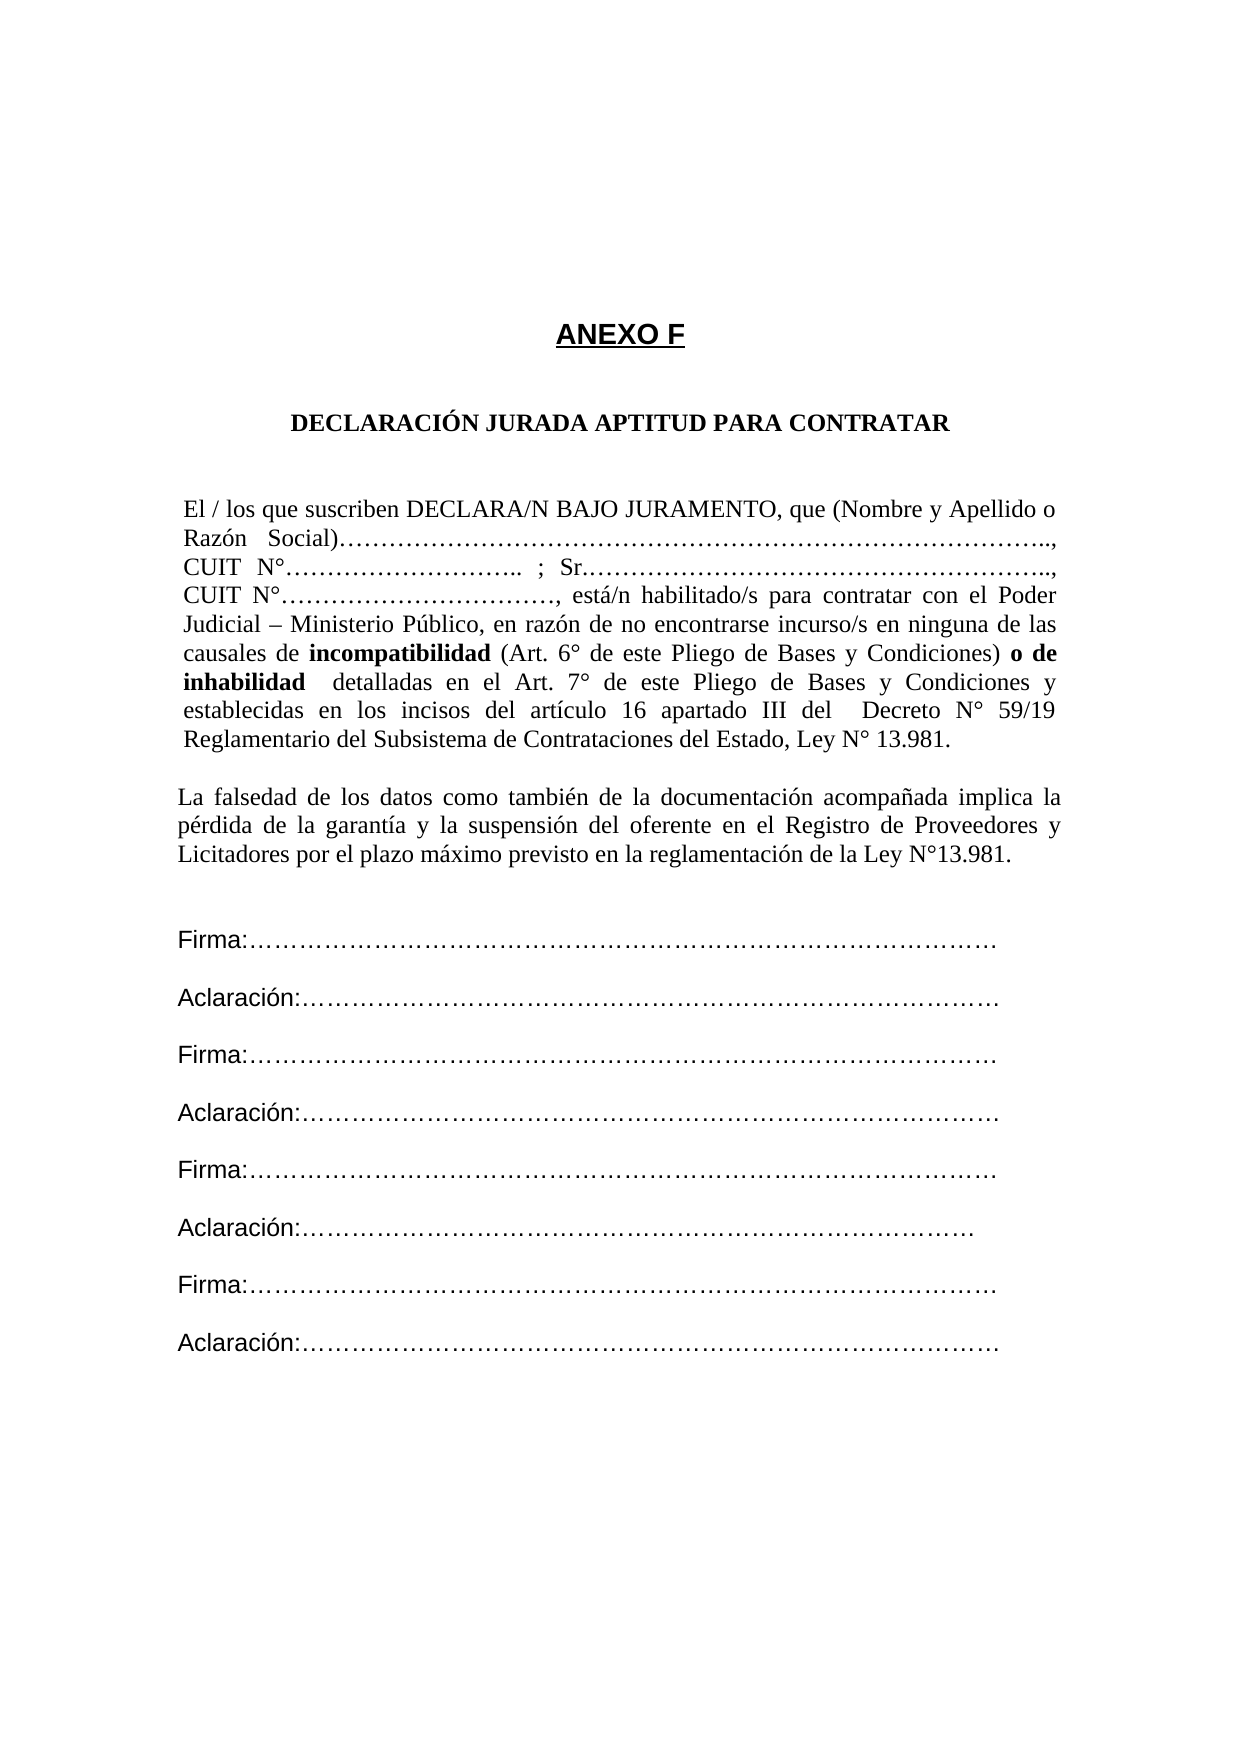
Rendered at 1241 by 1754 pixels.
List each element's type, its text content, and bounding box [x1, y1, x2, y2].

text Aclaración:………………………………………………………………………… [177, 1328, 1063, 1357]
text DECLARACIÓN JURADA APTITUD PARA CONTRATAR [177, 408, 1063, 437]
text Aclaración:………………………………………………………………………… [177, 1098, 1063, 1127]
text Firma:……………………………………………………………………………… [177, 1041, 1063, 1069]
text La falsedad de los datos como también de la documentación acompañada implica la pérdida de la garantía y la suspensión del oferente en el Registro de Proveedores y Licitadores por el plazo máximo previsto en la reglamentación de la Ley N°13.981. [177, 782, 1063, 868]
text Firma:……………………………………………………………………………… [177, 1156, 1063, 1184]
text Firma:……………………………………………………………………………… [177, 1271, 1063, 1299]
text Aclaración:………………………………………………………………………… [177, 983, 1063, 1012]
text Aclaración:……………………………………………………………………… [177, 1213, 1063, 1242]
text ANEXO F [177, 317, 1063, 351]
text El / los que suscriben DECLARA/N BAJO JURAMENTO, que (Nombre y Apellido o Razón Social)………………………………………………………………………….., CUIT N°……………………….. ; Sr.……………………………………………….., CUIT N°……………………………, está/n habilitado/s para contratar con el Poder Judicial – Ministerio Público, en razón de no encontrarse incurso/s en ninguna de las causales de incompatibilidad (Art. 6° de este Pliego de Bases y Condiciones) o de inhabilidad detalladas en el Art. 7° de este Pliego de Bases y Condiciones y establecidas en los incisos del artículo 16 apartado III del Decreto N° 59/19 Reglamentario del Subsistema de Contrataciones del Estado, Ley N° 13.981. [183, 494, 1057, 753]
text Firma:……………………………………………………………………………… [177, 926, 1063, 954]
